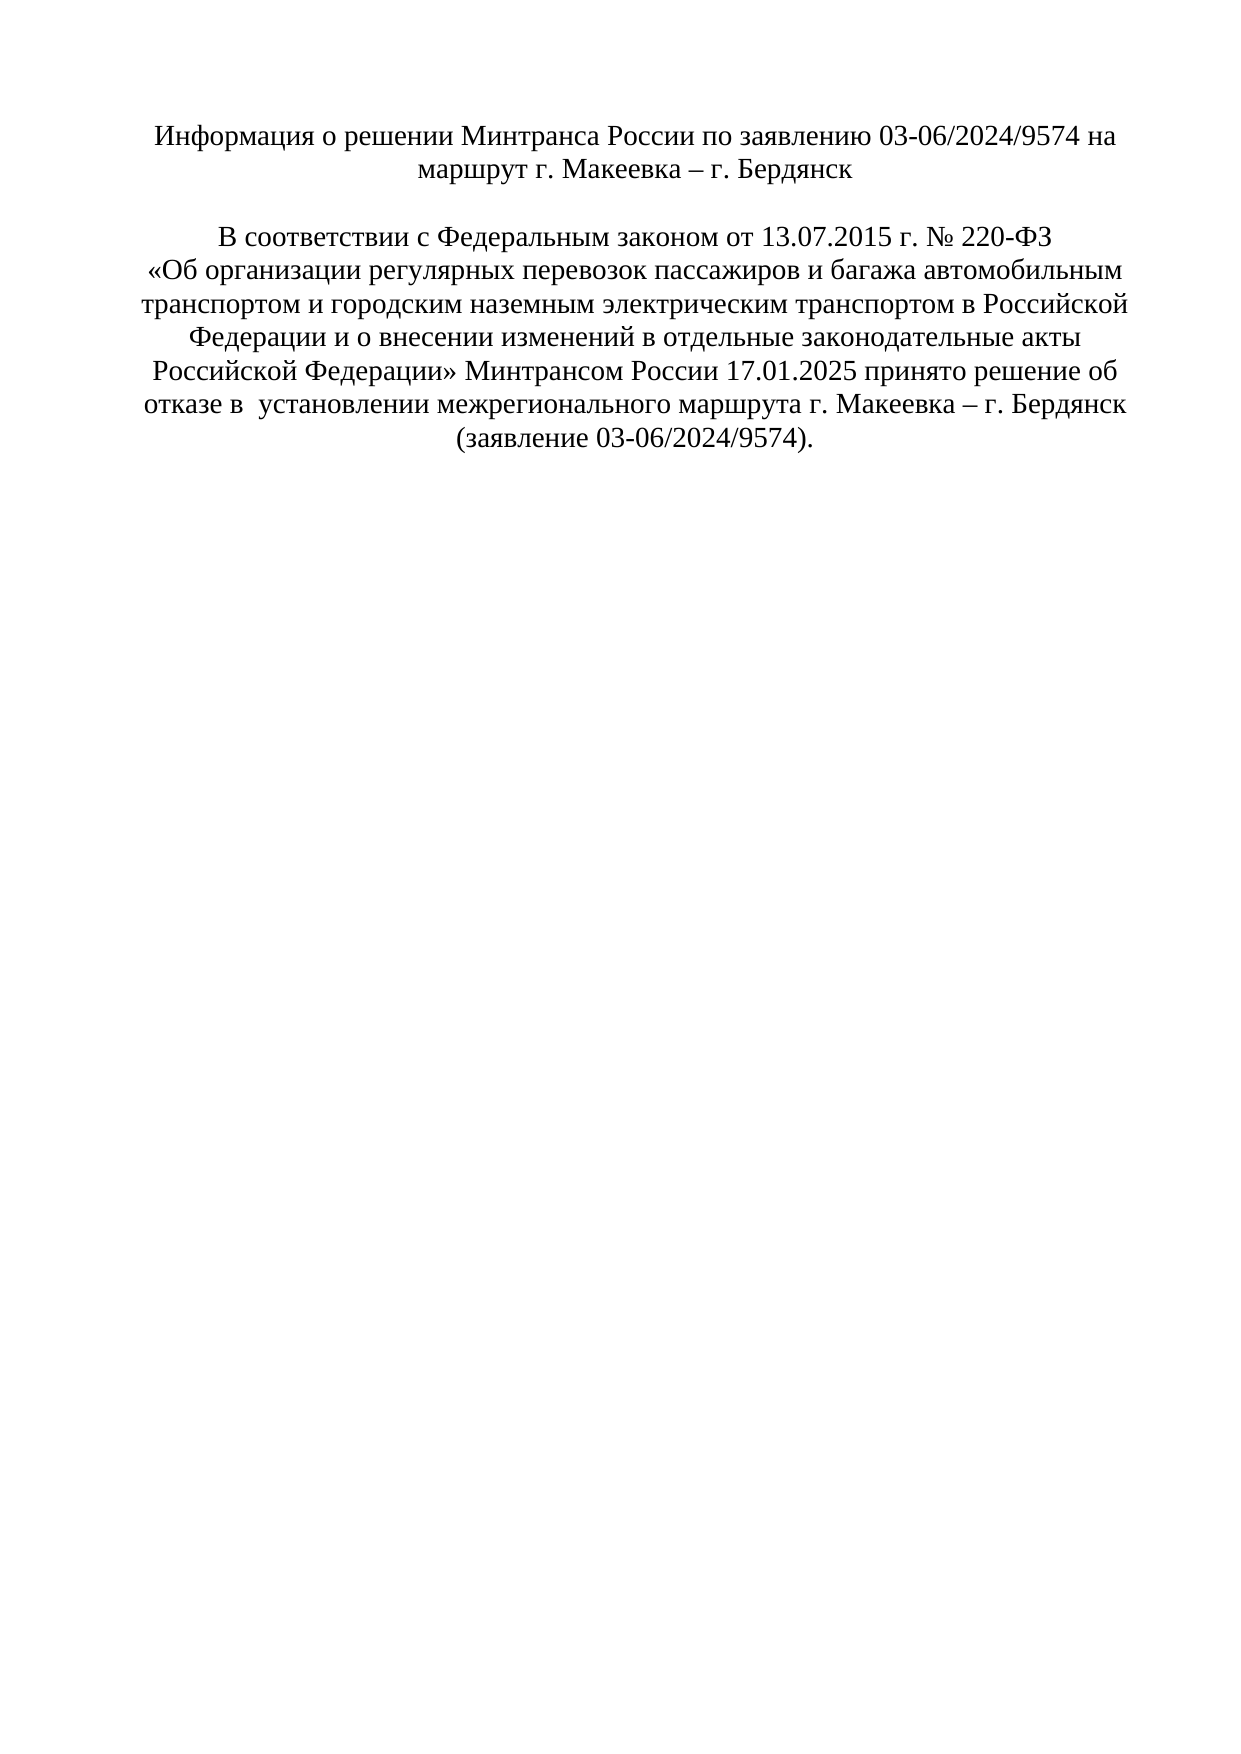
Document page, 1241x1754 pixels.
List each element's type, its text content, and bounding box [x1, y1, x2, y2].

text В соответствии с Федеральным законом от 13.07.2015 г. № 220-ФЗ «Об организации регулярных перевозок пассажиров и багажа автомобильным транспортом и городским наземным электрическим транспортом в Российской Федерации и о внесении изменений в отдельные законодательные акты Российской Федерации» Минтрансом России 17.01.2025 принято решение об отказе в установлении межрегионального маршрута г. Макеевка – г. Бердянск (заявление 03-06/2024/9574). [118, 219, 1152, 453]
text Информация о решении Минтранса России по заявлению 03-06/2024/9574 на маршрут г. Макеевка – г. Бердянск [118, 118, 1152, 185]
